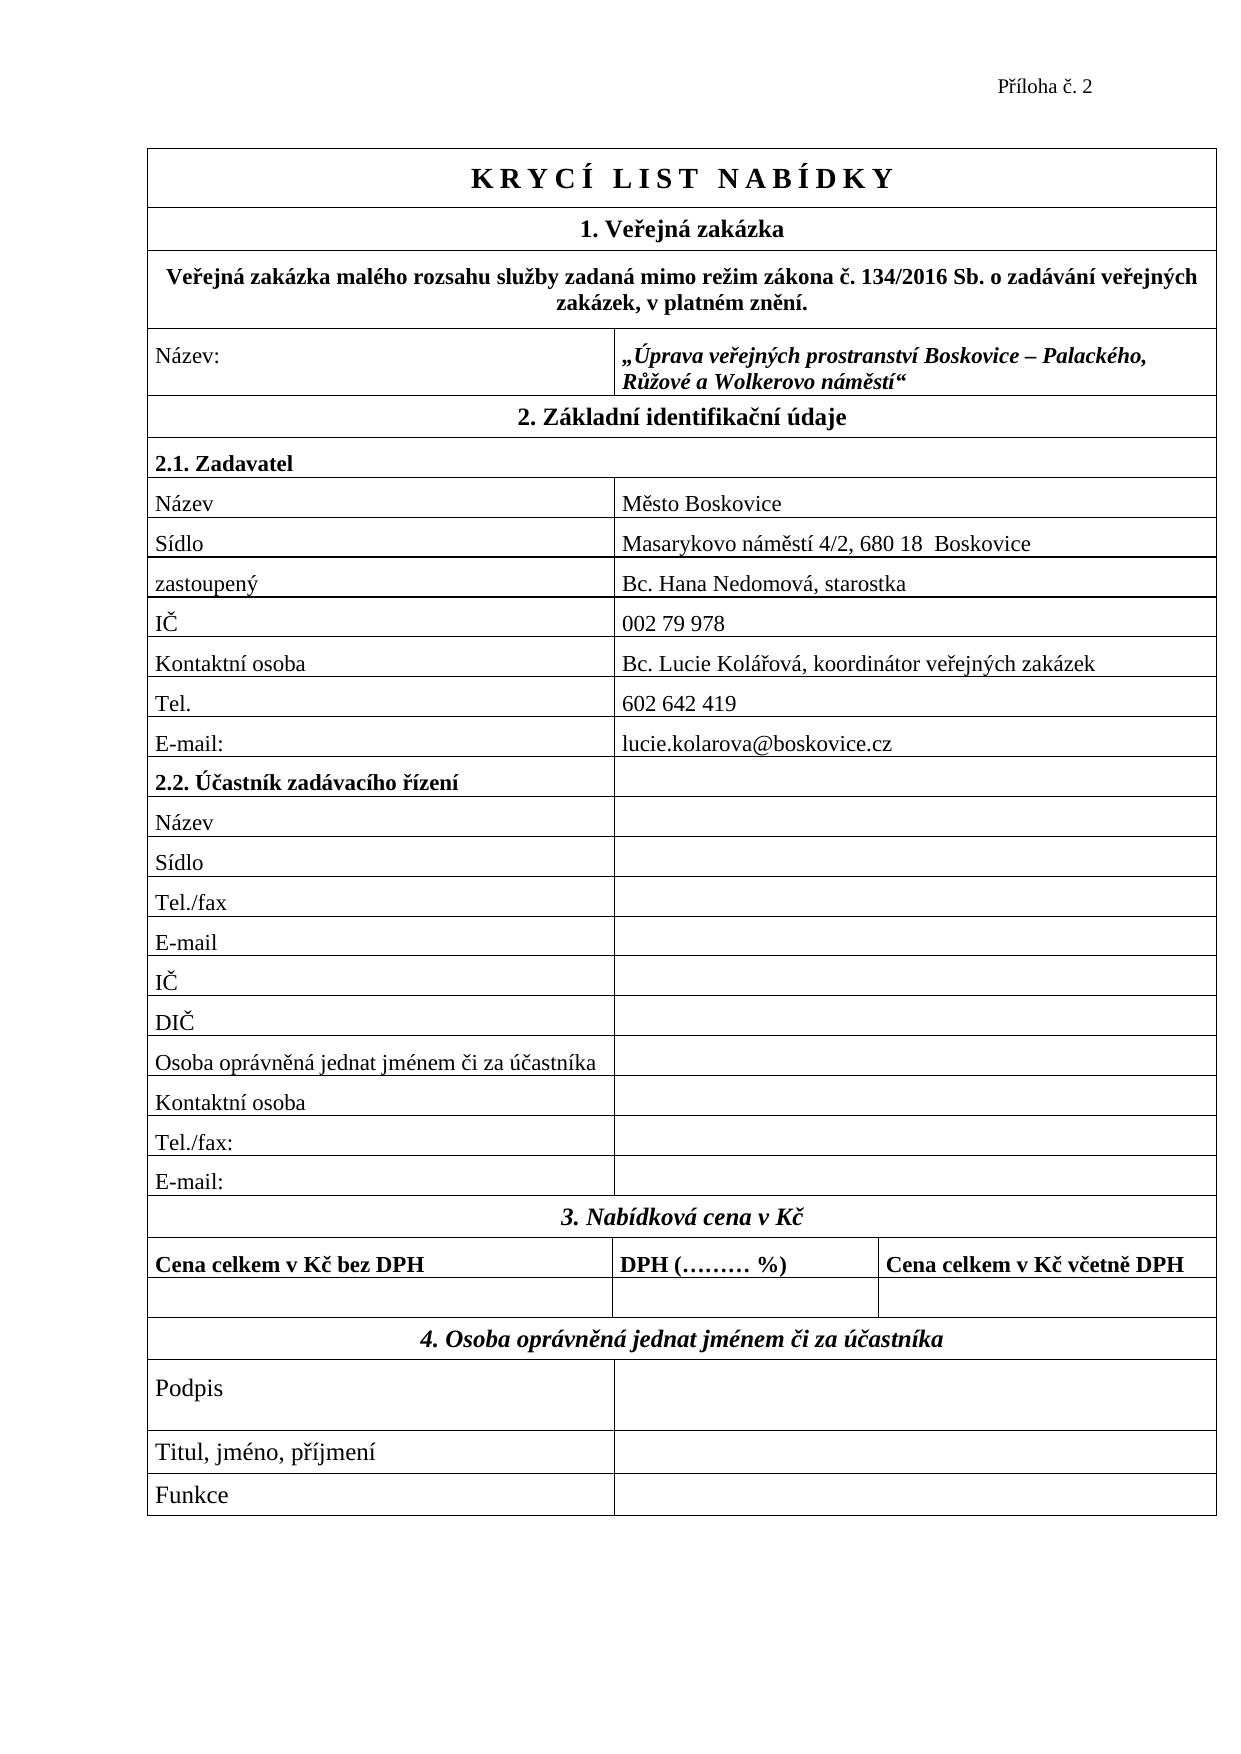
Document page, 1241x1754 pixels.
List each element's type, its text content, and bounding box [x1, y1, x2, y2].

table_cell Funkce [148, 1474, 614, 1515]
table_cell [613, 1278, 878, 1317]
table_cell Město Boskovice [615, 478, 1216, 517]
table_cell DPH (……… %) [613, 1238, 878, 1277]
table_cell Název: [148, 329, 614, 394]
table_cell Sídlo [148, 837, 614, 876]
table_cell 3. Nabídková cena v Kč [148, 1196, 1216, 1237]
table_cell Bc. Hana Nedomová, starostka [615, 558, 1216, 596]
table_cell [615, 1116, 1216, 1155]
table_cell [615, 757, 1216, 796]
table_cell „Úprava veřejných prostranství Boskovice – Palackého, Růžové a Wolkerovo náměstí“ [615, 329, 1216, 394]
table_cell [615, 1156, 1216, 1195]
table_cell [615, 797, 1216, 836]
table_cell 4. Osoba oprávněná jednat jménem či za účastníka [148, 1318, 1216, 1359]
table_cell 2.1. Zadavatel [148, 438, 1216, 477]
table_cell Název [148, 478, 614, 517]
table_cell Kontaktní osoba [148, 637, 614, 676]
table_cell zastoupený [148, 558, 614, 596]
table_cell [879, 1278, 1216, 1317]
table_cell Titul, jméno, příjmení [148, 1431, 614, 1472]
table_cell Masarykovo náměstí 4/2, 680 18 Boskovice [615, 518, 1216, 556]
table_cell [615, 917, 1216, 955]
table_cell Veřejná zakázka malého rozsahu služby zadaná mimo režim zákona č. 134/2016 Sb. o zadávání veřejných zakázek, v platném znění. [148, 251, 1216, 328]
table_cell 2.2. Účastník zadávacího řízení [148, 757, 614, 796]
table_cell [148, 1278, 612, 1317]
table_cell Bc. Lucie Kolářová, koordinátor veřejných zakázek [615, 637, 1216, 676]
table_cell Kontaktní osoba [148, 1076, 614, 1115]
table_header KRYCÍ LIST NABÍDKY [148, 149, 1216, 207]
table_cell IČ [148, 598, 614, 636]
table_cell [615, 837, 1216, 876]
table_cell [615, 1360, 1216, 1430]
table_cell [615, 1474, 1216, 1515]
table_cell IČ [148, 956, 614, 995]
table_cell Sídlo [148, 518, 614, 556]
table_cell Cena celkem v Kč bez DPH [148, 1238, 612, 1277]
table_cell DIČ [148, 996, 614, 1035]
table_cell E-mail: [148, 1156, 614, 1195]
table_cell lucie.kolarova@boskovice.cz [615, 717, 1216, 756]
table_cell 002 79 978 [615, 598, 1216, 636]
table_cell Podpis [148, 1360, 614, 1430]
table_cell [615, 877, 1216, 916]
table_cell [615, 1036, 1216, 1075]
table_cell 1. Veřejná zakázka [148, 208, 1216, 249]
table_cell Tel. [148, 677, 614, 716]
table_cell Tel./fax [148, 877, 614, 916]
table_cell [615, 1076, 1216, 1115]
table_cell [615, 1431, 1216, 1472]
table_cell E-mail [148, 917, 614, 955]
table_cell E-mail: [148, 717, 614, 756]
table_cell [615, 956, 1216, 995]
table_cell [615, 996, 1216, 1035]
table_cell Tel./fax: [148, 1116, 614, 1155]
table_cell 2. Základní identifikační údaje [148, 396, 1216, 437]
table_cell Osoba oprávněná jednat jménem či za účastníka [148, 1036, 614, 1075]
table_cell 602 642 419 [615, 677, 1216, 716]
table_cell Název [148, 797, 614, 836]
table_cell Cena celkem v Kč včetně DPH [879, 1238, 1216, 1277]
